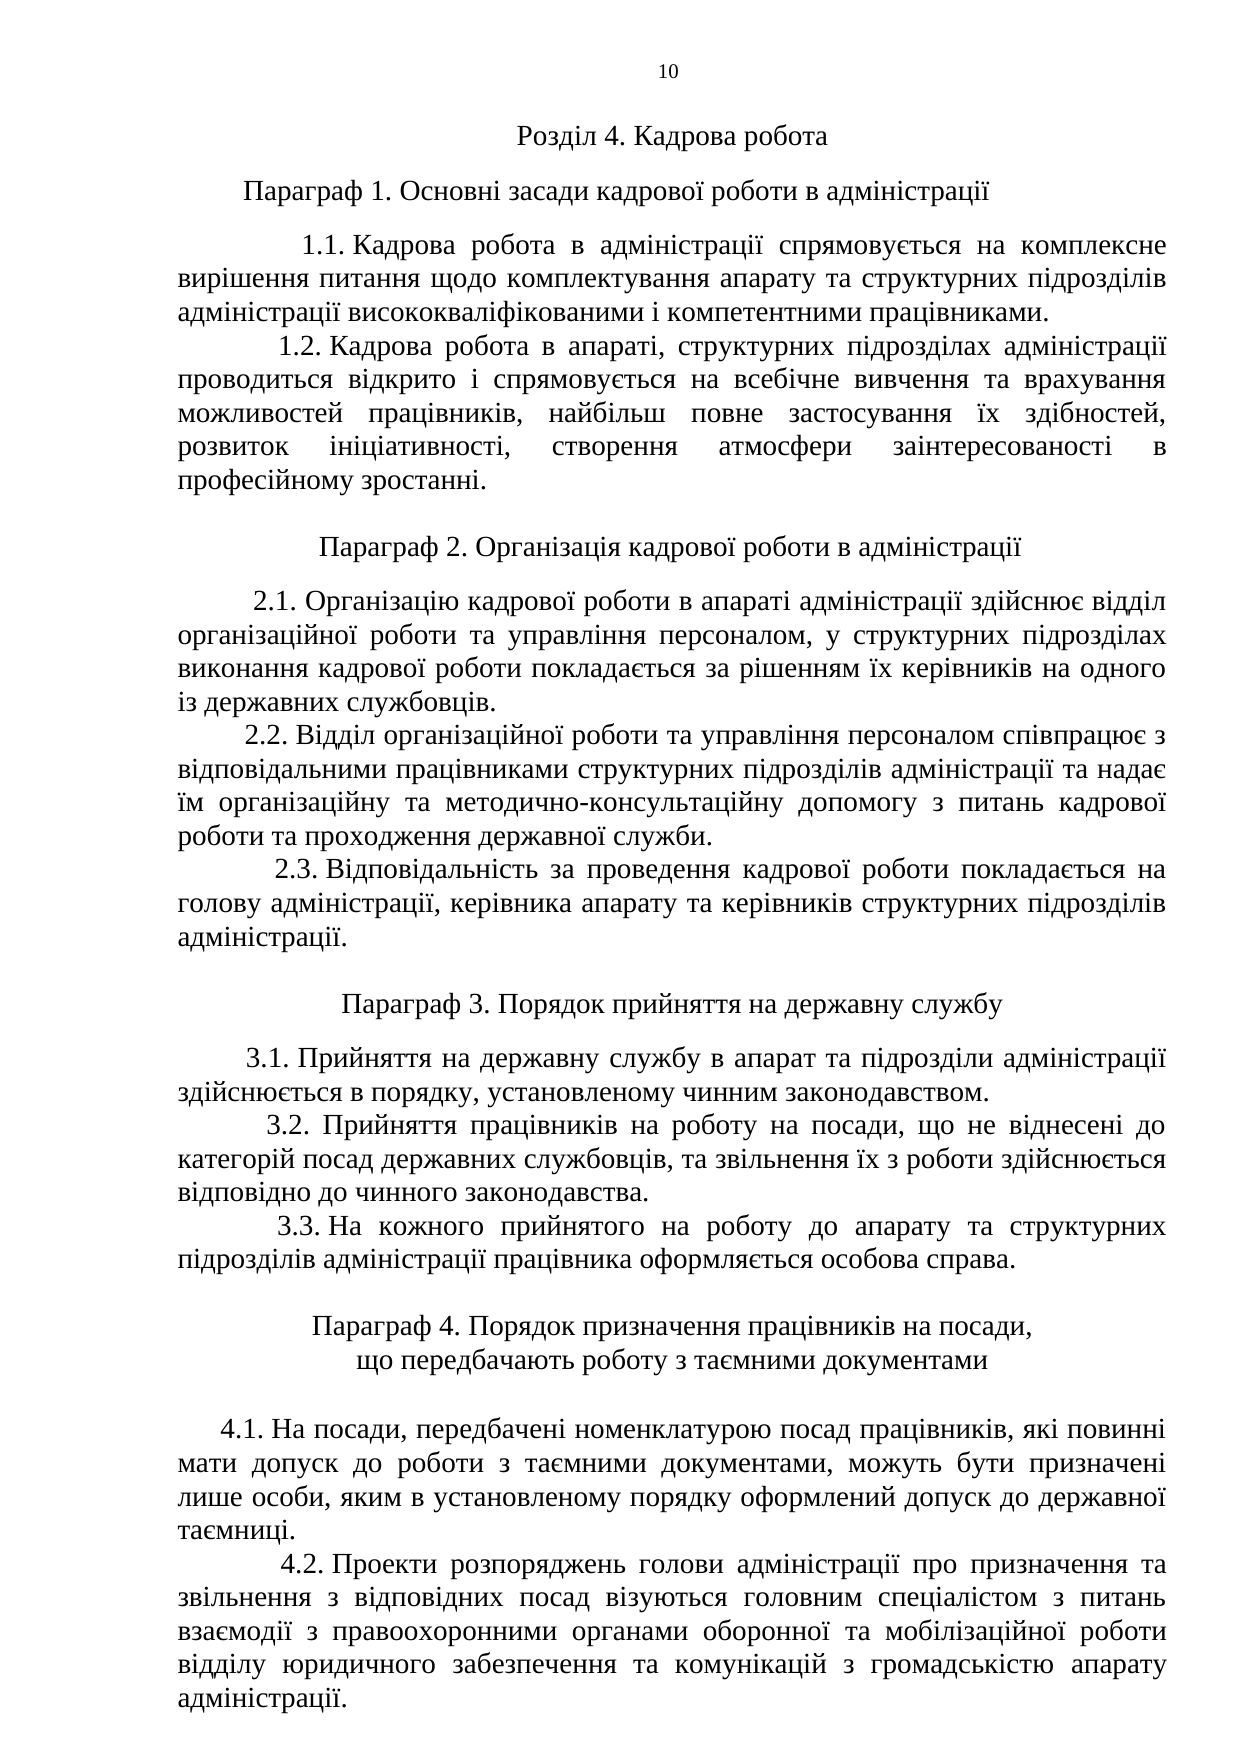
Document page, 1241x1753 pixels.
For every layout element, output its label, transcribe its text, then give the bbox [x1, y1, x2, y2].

text що передбачають роботу з таємними документами [177, 1342, 1167, 1376]
text 2.2. Відділ організаційної роботи та управління персоналом співпрацює з відповідальними працівниками структурних підрозділів адміністрації та надає їм організаційну та методично-консультаційну допомогу з питань кадрової роботи та проходження державної служби. [177, 717, 1167, 852]
text Параграф 3. Порядок прийняття на державну службу [177, 986, 1167, 1019]
text 4.1. На посади, передбачені номенклатурою посад працівників, які повинні мати допуск до роботи з таємними документами, можуть бути призначені лише особи, яким в установленому порядку оформлений допуск до державної таємниці. [177, 1412, 1167, 1546]
text 2.3. Відповідальність за проведення кадрової роботи покладається на голову адміністрації, керівника апарату та керівників структурних підрозділів адміністрації. [177, 852, 1167, 952]
text Параграф 2. Організація кадрової роботи в адміністрації [173, 529, 1167, 562]
text 3.2. Прийняття працівників на роботу на посади, що не віднесені до категорій посад державних службовців, та звільнення їх з роботи здійснюється відповідно до чинного законодавства. [177, 1107, 1167, 1208]
text 3.1. Прийняття на державну службу в апарат та підрозділи адміністрації здійснюється в порядку, установленому чинним законодавством. [177, 1040, 1167, 1107]
text 2.1. Організацію кадрової роботи в апараті адміністрації здійснює відділ організаційної роботи та управління персоналом, у структурних підрозділах виконання кадрової роботи покладається за рішенням їх керівників на одного із державних службовців. [177, 583, 1167, 717]
text Параграф 4. Порядок призначення працівників на посади, [177, 1308, 1167, 1342]
text 1.2. Кадрова робота в апараті, структурних підрозділах адміністрації проводиться відкрито і спрямовується на всебічне вивчення та врахування можливостей працівників, найбільш повне застосування їх здібностей, розвиток ініціативності, створення атмосфери заінтересованості в професійному зростанні. [177, 328, 1167, 495]
text 1.1. Кадрова робота в адміністрації спрямовується на комплексне вирішення питання щодо комплектування апарату та структурних підрозділів адміністрації висококваліфікованими і компетентними працівниками. [177, 227, 1167, 328]
text Розділ 4. Кадрова робота [177, 118, 1167, 152]
text Параграф 1. Основні засади кадрової роботи в адміністрації [177, 173, 1167, 206]
text 3.3. На кожного прийнятого на роботу до апарату та структурних підрозділів адміністрації працівника оформляється особова справа. [177, 1208, 1167, 1275]
text 4.2. Проекти розпоряджень голови адміністрації про призначення та звільнення з відповідних посад візуються головним спеціалістом з питань взаємодії з правоохоронними органами оборонної та мобілізаційної роботи відділу юридичного забезпечення та комунікацій з громадськістю апарату адміністрації. [177, 1546, 1167, 1713]
